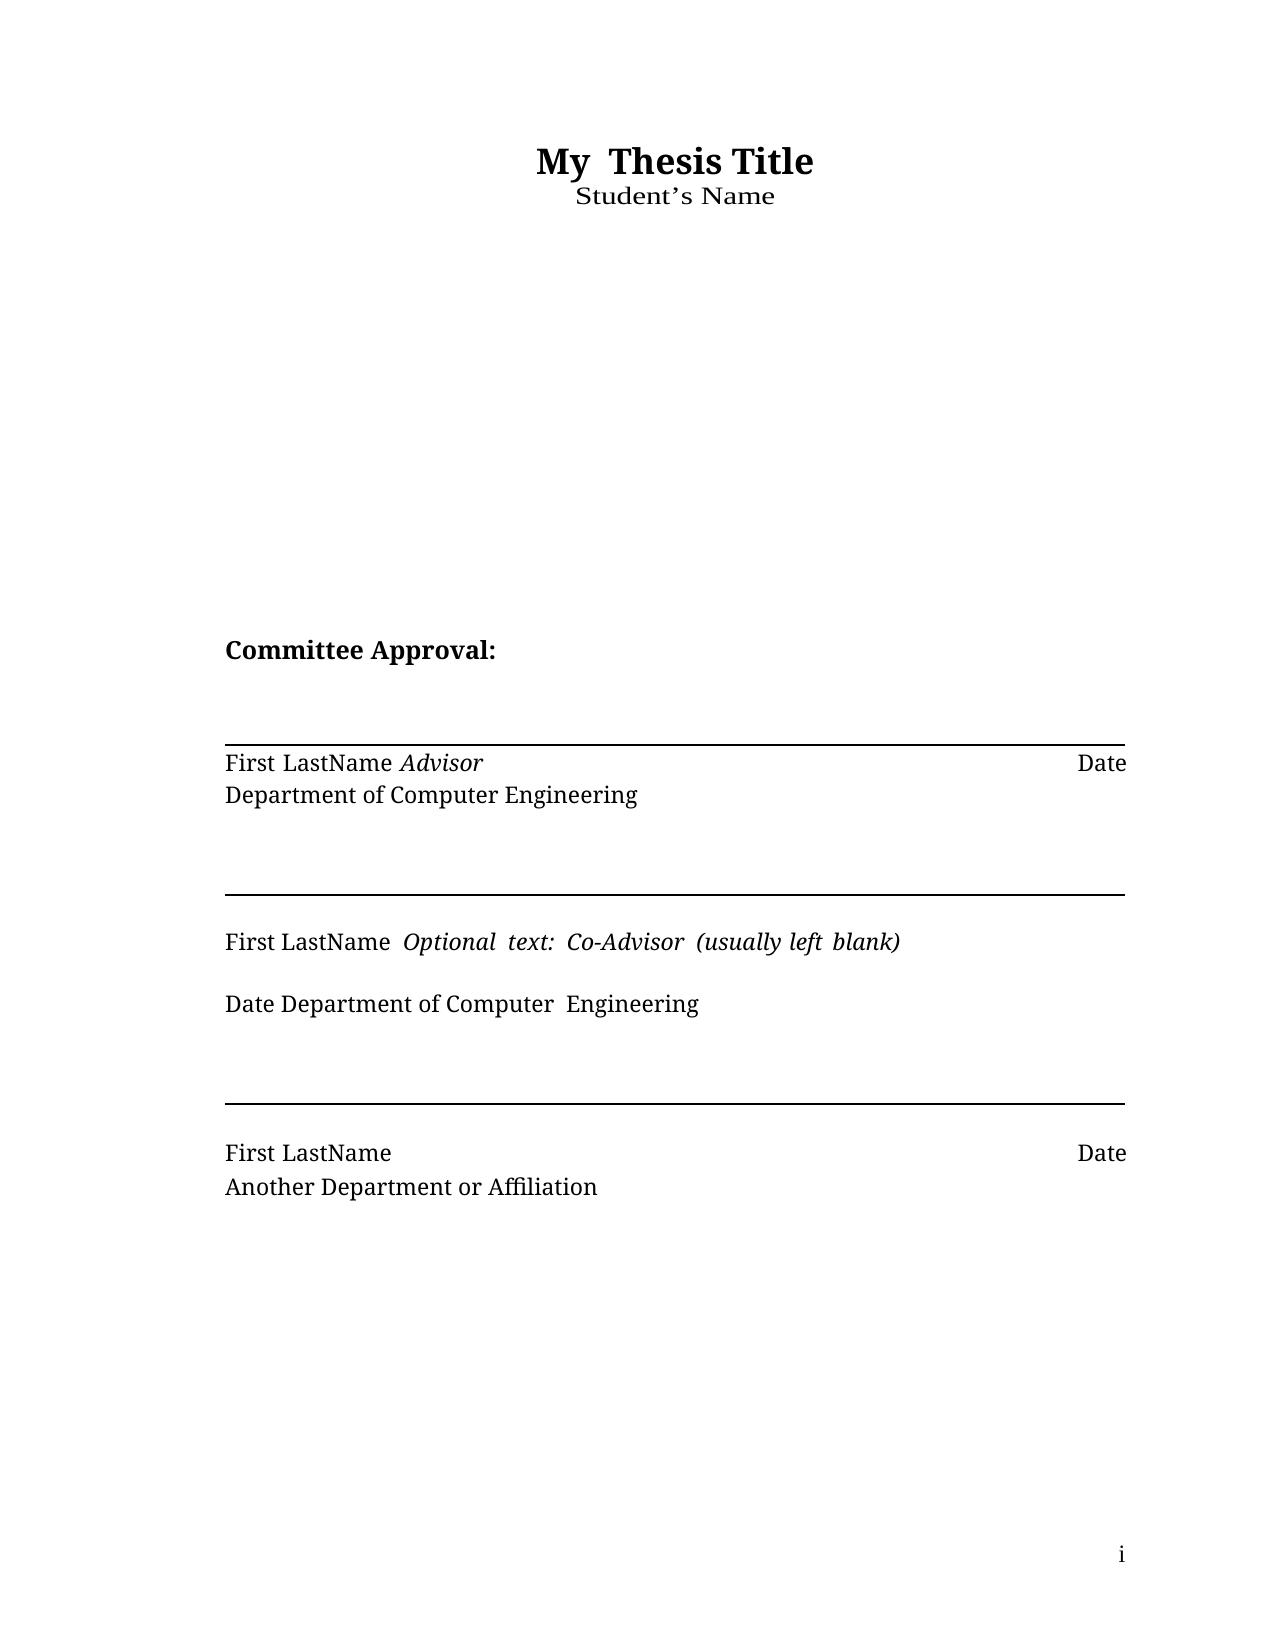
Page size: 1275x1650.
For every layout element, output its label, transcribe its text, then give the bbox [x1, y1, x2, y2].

text Department of Computer Engineering [225, 779, 1137, 810]
text Committee Approval: [225, 633, 1137, 667]
subtitle My Thesis Title [456, 142, 894, 182]
text First LastName Advisor Date [225, 744, 1137, 778]
text Another Department or Aﬃliation [225, 1171, 1137, 1202]
text Student’s Name [456, 182, 894, 210]
text First LastName Date [225, 1137, 1137, 1168]
text First LastName Optional text: Co-Advisor (usually left blank) Date Department of Computer Engineering [225, 925, 1125, 1019]
